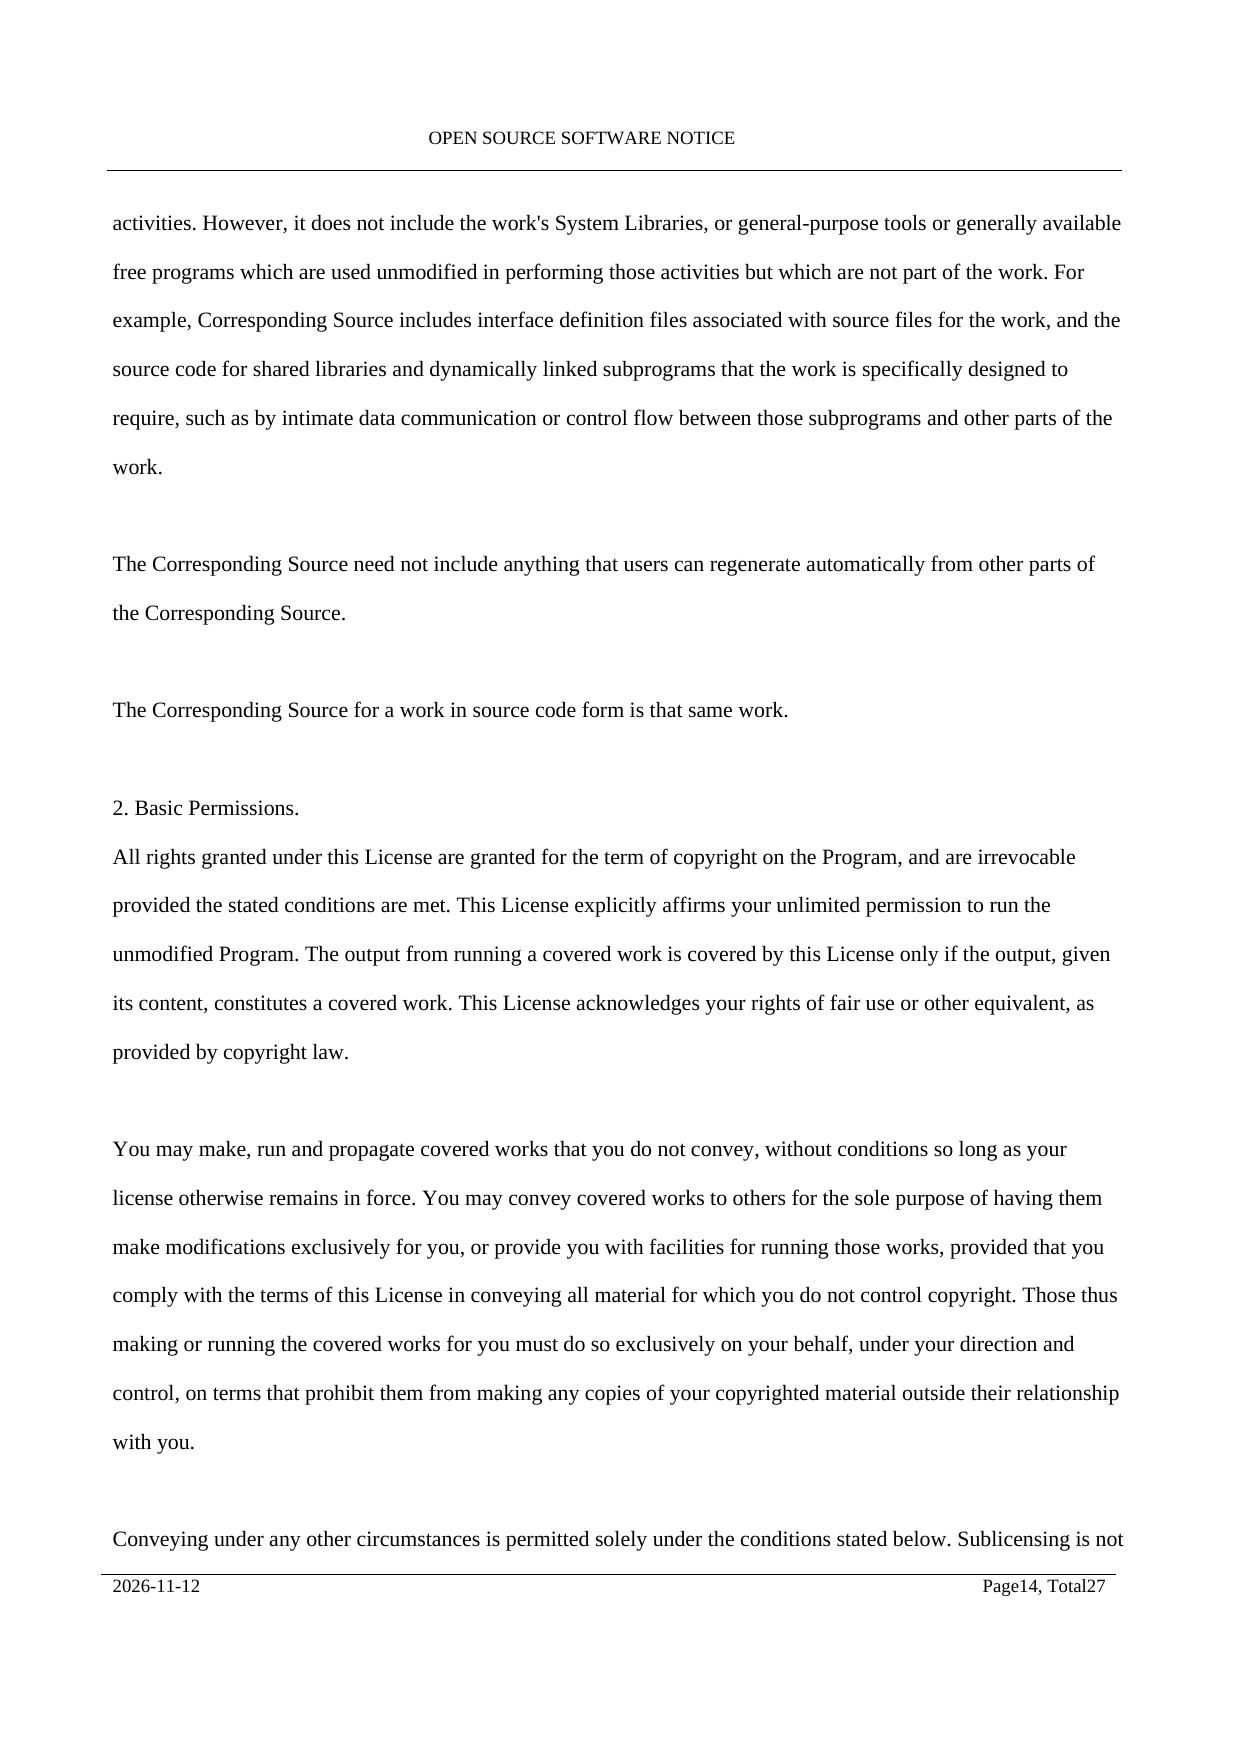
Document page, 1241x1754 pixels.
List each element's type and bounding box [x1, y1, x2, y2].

text [112, 206, 1128, 1555]
